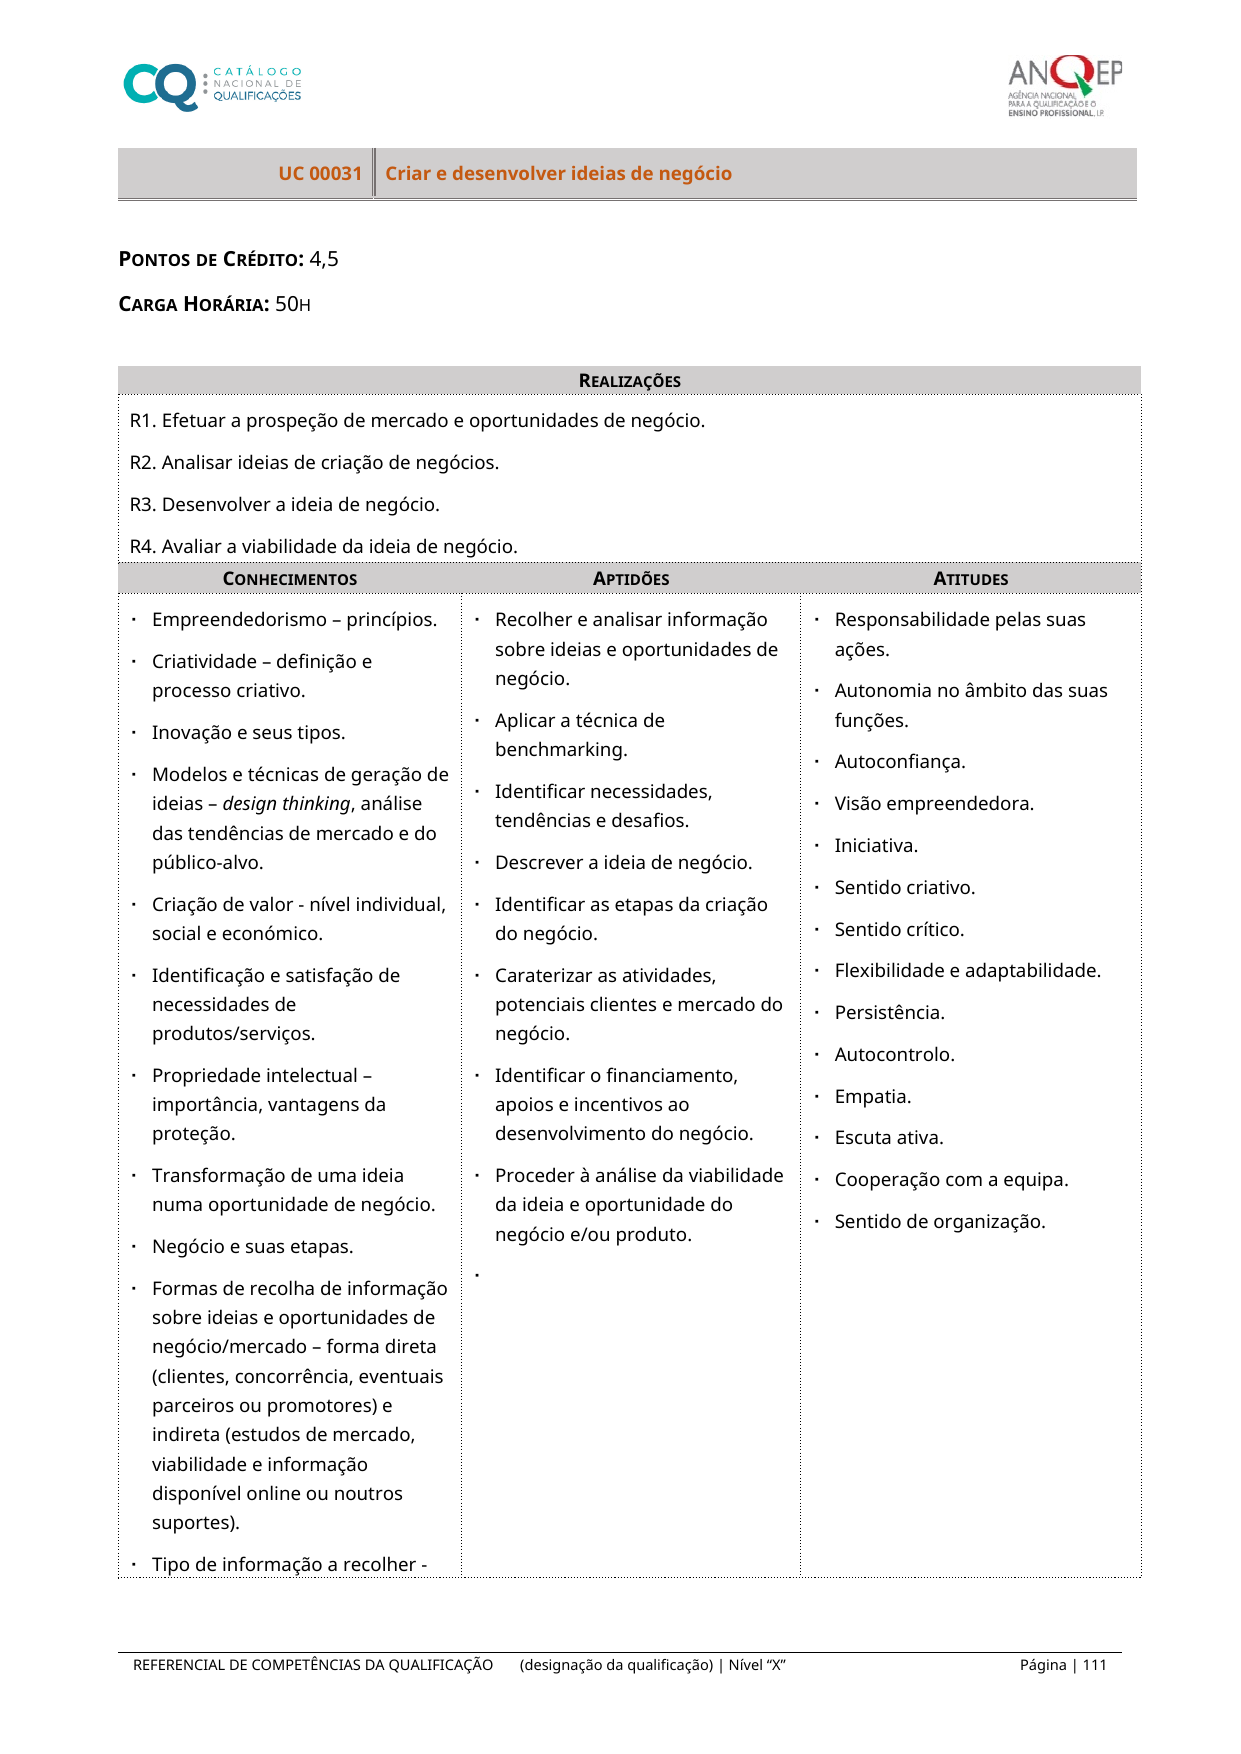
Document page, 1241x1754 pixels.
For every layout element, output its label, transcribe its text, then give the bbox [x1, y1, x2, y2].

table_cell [461, 593, 801, 1577]
table_cell Atitudes [801, 562, 1141, 593]
table_header UC 00031 [118, 148, 374, 198]
text Carga Horária: 50h [118, 289, 1122, 318]
text Pontos de Crédito: 4,5 [118, 244, 1122, 272]
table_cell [118, 593, 461, 1577]
table_header Realizações [118, 366, 1141, 394]
table_header Criar e desenvolver ideias de negócio [374, 148, 1137, 198]
picture [118, 46, 306, 130]
table_cell Conhecimentos [118, 562, 461, 593]
picture [1008, 55, 1123, 119]
table_cell Aptidões [461, 562, 801, 593]
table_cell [801, 593, 1141, 1577]
table_cell R1. Efetuar a prospeção de mercado e oportunidades de negócio. R2. Analisar ideias de criação de negócios. R3. Desenvolver a ideia de negócio. R4. Avaliar a viabilidade da ideia de negócio. [118, 394, 1141, 562]
